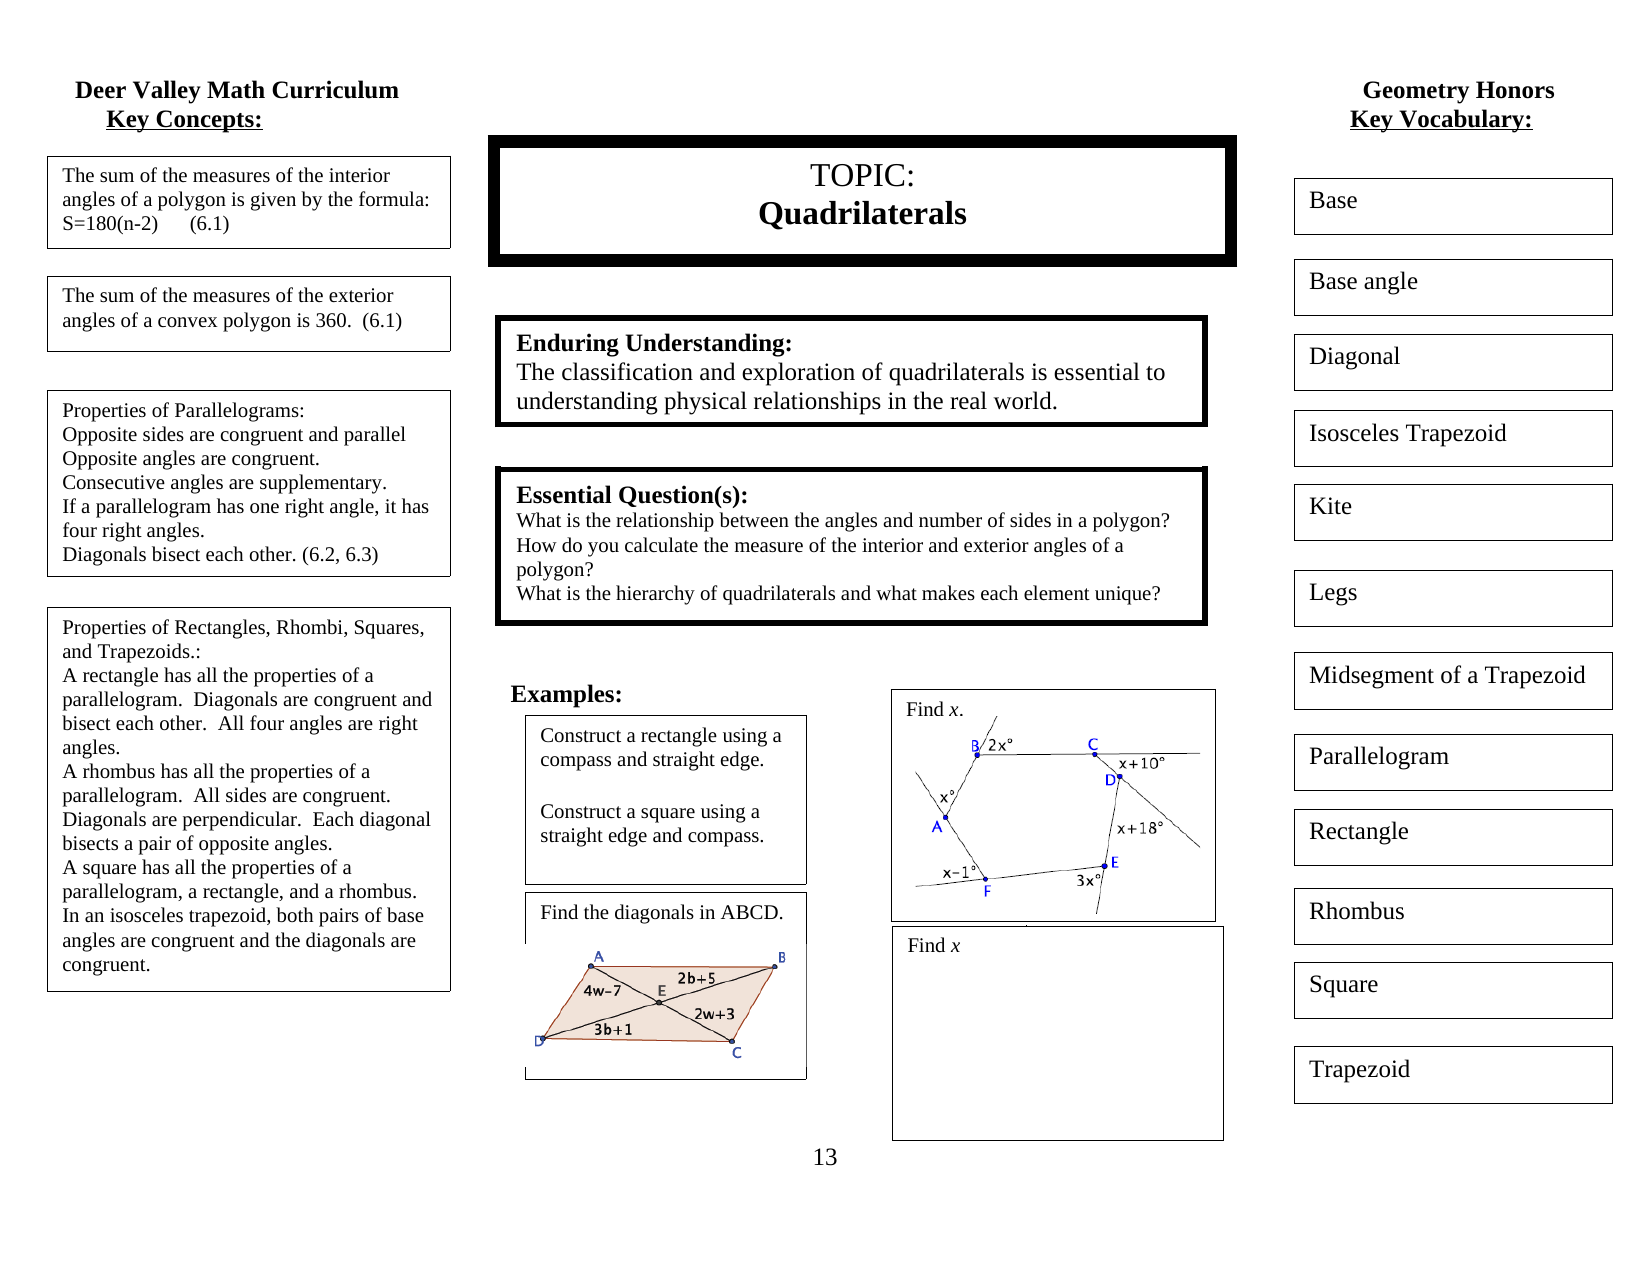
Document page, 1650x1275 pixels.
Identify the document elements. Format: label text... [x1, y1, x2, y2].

text Key Concepts: Key Vocabulary: [75, 104, 1575, 132]
